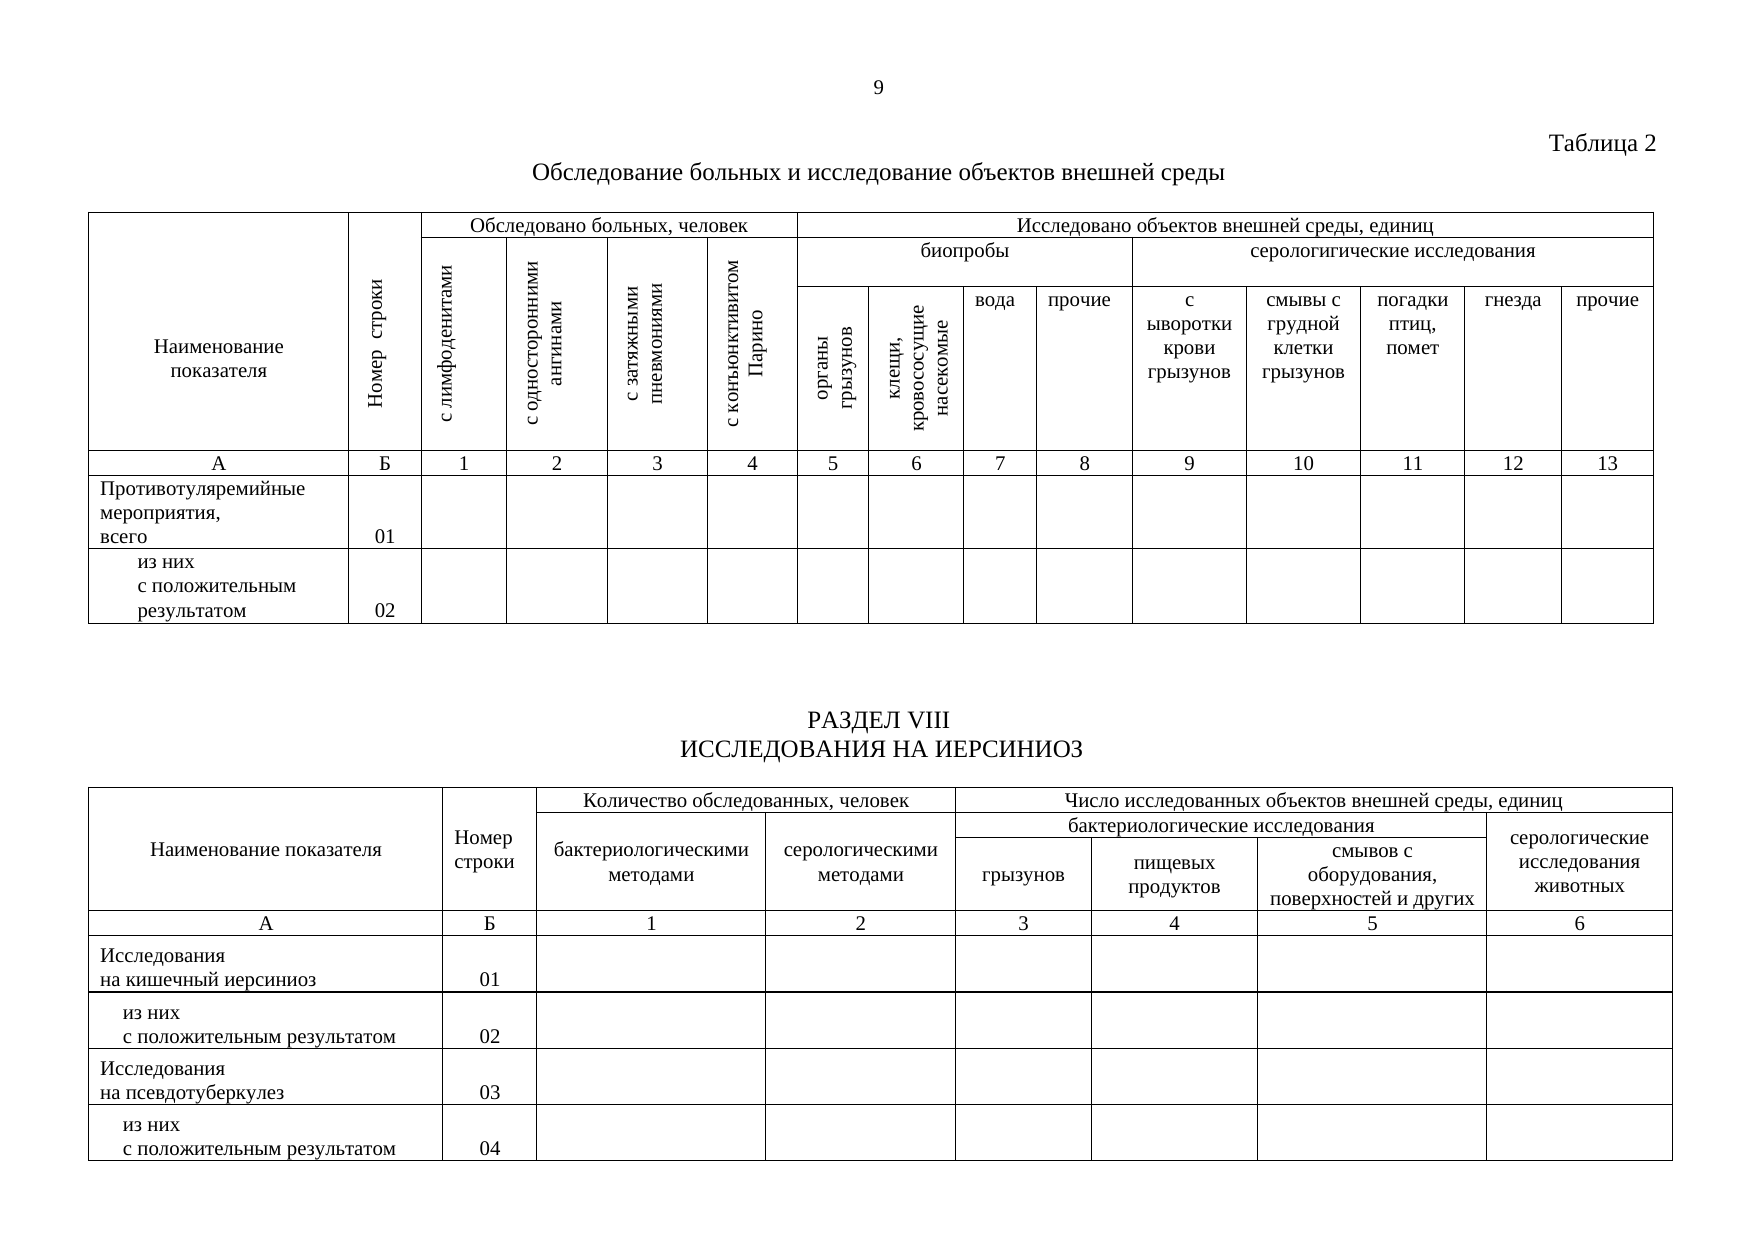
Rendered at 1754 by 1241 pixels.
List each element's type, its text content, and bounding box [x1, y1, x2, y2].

table_cell [1037, 549, 1132, 623]
text Таблица 2 [59, 128, 1657, 157]
table_cell [766, 993, 955, 1048]
table_cell [956, 1049, 1091, 1104]
table_cell [1133, 549, 1246, 623]
table_cell [1487, 1105, 1672, 1160]
table_cell [869, 476, 963, 548]
table_cell 4 [1092, 911, 1257, 935]
table_cell [608, 476, 707, 548]
table_cell [422, 549, 506, 623]
table_cell бактериологические исследования [956, 813, 1486, 837]
table_cell 7 [964, 451, 1036, 475]
table_cell [1487, 1049, 1672, 1104]
table_cell [1092, 993, 1257, 1048]
table_cell с конъюнктивитом Парино [708, 238, 797, 450]
table_cell с затяжными пневмониями [608, 238, 707, 450]
table_header Количество обследованных, человек [537, 788, 955, 812]
text РАЗДЕЛ VIII [59, 705, 1698, 734]
table_cell из них с положительным результатом [89, 1105, 442, 1160]
table_cell прочие [1037, 287, 1132, 450]
table_cell 6 [1487, 911, 1672, 935]
table_cell [608, 549, 707, 623]
table_cell [1247, 549, 1360, 623]
table_cell [507, 549, 607, 623]
table_cell биопробы [798, 238, 1132, 286]
table_cell [537, 1049, 765, 1104]
table_cell [964, 549, 1036, 623]
table_cell [766, 936, 955, 991]
table_cell 1 [422, 451, 506, 475]
table_cell [766, 1105, 955, 1160]
table_cell [1092, 1049, 1257, 1104]
table_cell [869, 549, 963, 623]
table_cell из них с положительным результатом [89, 993, 442, 1048]
table_cell бактериологическими методами [537, 813, 765, 910]
table_cell [708, 549, 797, 623]
table_cell [956, 993, 1091, 1048]
table_cell 12 [1465, 451, 1561, 475]
table_cell [1361, 476, 1464, 548]
table_header Номер строки [443, 788, 536, 910]
table_cell 3 [608, 451, 707, 475]
table_cell [1092, 936, 1257, 991]
table_cell [507, 476, 607, 548]
table_cell [537, 1105, 765, 1160]
table_cell клещи, кровососущие насекомые [869, 287, 963, 450]
table_cell смывы с грудной клетки грызунов [1247, 287, 1360, 450]
table_cell 3 [956, 911, 1091, 935]
table_cell [964, 476, 1036, 548]
table_cell Исследования на псевдотуберкулез [89, 1049, 442, 1104]
table_cell [1487, 993, 1672, 1048]
table_cell погадки птиц, помет [1361, 287, 1464, 450]
table_cell пищевых продуктов [1092, 838, 1257, 910]
table_cell [1133, 476, 1246, 548]
table_cell Противотуляремийные мероприятия, всего [89, 476, 348, 548]
table_header [349, 213, 421, 237]
table_cell [1465, 549, 1561, 623]
table_cell из них с положительным результатом [89, 549, 348, 623]
table_cell 11 [1361, 451, 1464, 475]
table_cell Б [349, 451, 421, 475]
table_cell 8 [1037, 451, 1132, 475]
table_cell [537, 936, 765, 991]
table_cell [1258, 1049, 1486, 1104]
table_cell 03 [443, 1049, 536, 1104]
table_cell 01 [349, 476, 421, 548]
table_cell смывов с оборудования, поверхностей и других [1258, 838, 1486, 910]
table_cell [1487, 936, 1672, 991]
table_cell А [89, 451, 348, 475]
table_cell 2 [507, 451, 607, 475]
table_cell 2 [766, 911, 955, 935]
table_cell с лимфоденитами [422, 238, 506, 450]
table_cell [1258, 1105, 1486, 1160]
table_cell [766, 1049, 955, 1104]
table_cell 5 [798, 451, 868, 475]
table_cell Наименование показателя [89, 237, 348, 450]
table_cell [1092, 1105, 1257, 1160]
table_cell 4 [708, 451, 797, 475]
table_cell Номер строки [349, 237, 421, 450]
table_cell грызунов [956, 838, 1091, 910]
table_cell 1 [537, 911, 765, 935]
table_cell 01 [443, 936, 536, 991]
table_cell Б [443, 911, 536, 935]
table_cell [1361, 549, 1464, 623]
table_cell серологическими методами [766, 813, 955, 910]
table_cell серологигические исследования [1133, 238, 1653, 286]
table_cell вода [964, 287, 1036, 450]
table_cell [956, 936, 1091, 991]
table_cell [1562, 549, 1653, 623]
table_cell [1037, 476, 1132, 548]
table_cell [708, 476, 797, 548]
table_header Обследовано больных, человек [422, 213, 797, 237]
table_cell [1258, 993, 1486, 1048]
table_cell с односторонними ангинами [507, 238, 607, 450]
text Обследование больных и исследование объектов внешней среды [59, 157, 1698, 185]
table_cell [1247, 476, 1360, 548]
table_header Наименование показателя [89, 788, 442, 910]
table_cell [798, 549, 868, 623]
table_cell 13 [1562, 451, 1653, 475]
table_cell cыворотки крови грызунов [1133, 287, 1246, 450]
table_cell [798, 476, 868, 548]
text ИССЛЕДОВАНИЯ НА ИЕРСИНИОЗ [59, 734, 1698, 763]
table_cell [1562, 476, 1653, 548]
table_cell 6 [869, 451, 963, 475]
table_cell органы грызунов [798, 287, 868, 450]
table_cell [1258, 936, 1486, 991]
table_header Число исследованных объектов внешней среды, единиц [956, 788, 1672, 812]
table_cell 02 [349, 549, 421, 623]
table_cell 04 [443, 1105, 536, 1160]
table_cell гнезда [1465, 287, 1561, 450]
table_header Исследовано объектов внешней среды, единиц [798, 213, 1653, 237]
table_cell 02 [443, 993, 536, 1048]
table_cell прочие [1562, 287, 1653, 450]
table_cell [956, 1105, 1091, 1160]
table_cell А [89, 911, 442, 935]
table_cell [422, 476, 506, 548]
table_cell 10 [1247, 451, 1360, 475]
table_cell [537, 993, 765, 1048]
table_cell Исследования на кишечный иерсиниоз [89, 936, 442, 991]
table_cell 5 [1258, 911, 1486, 935]
table_header [89, 213, 348, 237]
table_cell [1465, 476, 1561, 548]
table_cell серологические исследования животных [1487, 813, 1672, 910]
table_cell 9 [1133, 451, 1246, 475]
